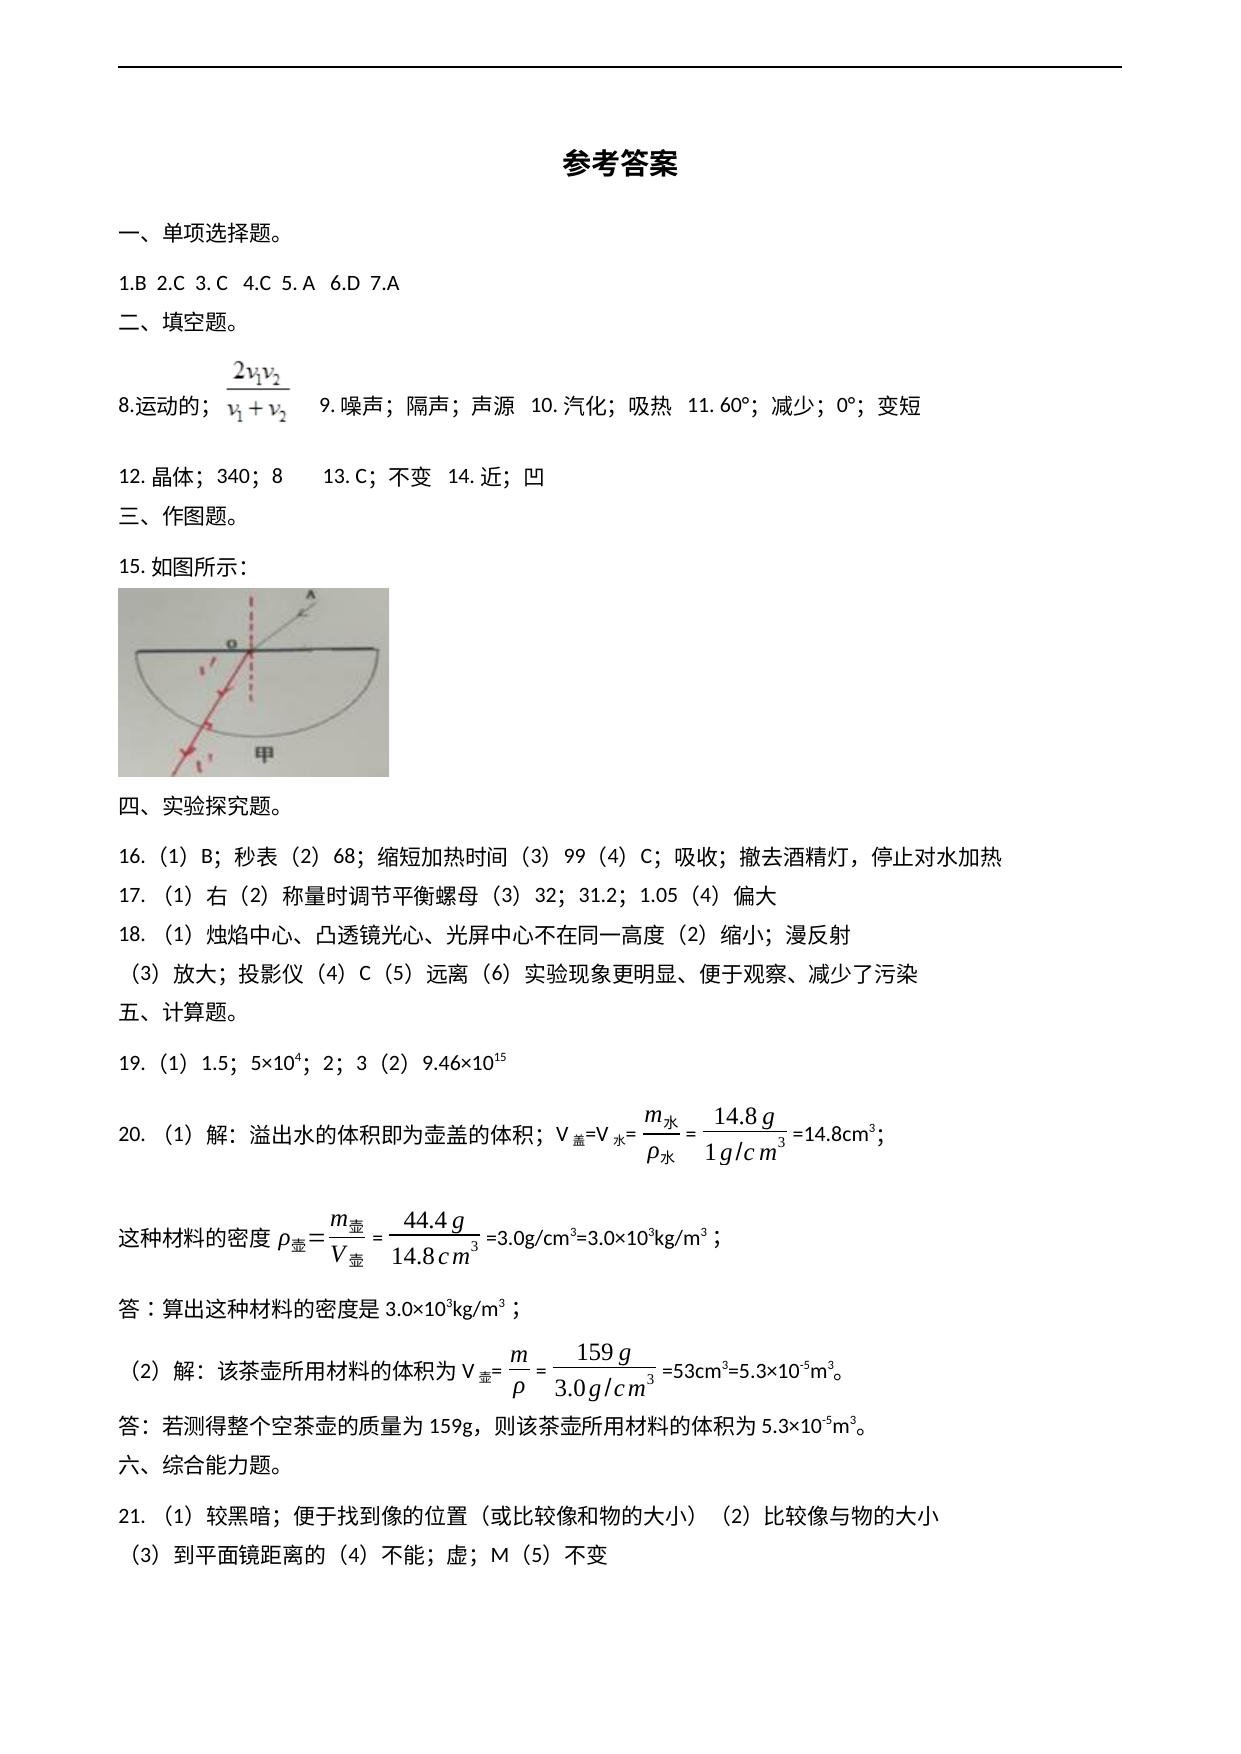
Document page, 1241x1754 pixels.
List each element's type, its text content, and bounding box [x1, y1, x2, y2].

text 答：若测得整个空茶壶的质量为159g，则该茶壶所用材料的体积为5.3×10-5m3。 [118, 1409, 1122, 1441]
text 15. 如图所示： [118, 549, 1122, 582]
text 这种材料的密度 = =3.0g/cm3=3.0×103kg/m3； [118, 1189, 1122, 1286]
text 三、作图题。 [118, 498, 1122, 531]
text 参考答案 [118, 129, 1122, 194]
text 四、实验探究题。 [118, 788, 1122, 821]
text 8.运动的； 9. 噪声；隔声；声源 10. 汽化；吸热 11. 60°；减少；0°；变短 [118, 356, 1122, 453]
text 18. （1）烛焰中心、凸透镜光心、光屏中心不在同一高度（2）缩小；漫反射 （3）放大；投影仪（4）C（5）远离（6）实验现象更明显、便于观察、减少了污染 [118, 917, 1122, 989]
text 一、单项选择题。 [118, 215, 1122, 248]
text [118, 1499, 1122, 1570]
text 16.（1）B；秒表（2）68；缩短加热时间（3）99（4）C；吸收；撤去酒精灯，停止对水加热 [118, 840, 1122, 872]
picture [222, 355, 295, 427]
text 17. （1）右（2）称量时调节平衡螺母（3）32；31.2；1.05（4）偏大 [118, 878, 1122, 911]
text 1.B 2.C 3. C 4.C 5. A 6.D 7.A [118, 267, 1122, 299]
text 答：算出这种材料的密度是3.0×103kg/m3； （2）解：该茶壶所用材料的体积为V壶= = =53cm3=5.3×10-5m3。 [118, 1292, 1122, 1403]
text 19.（1）1.5；5×104；2；3（2）9.46×1015 [118, 1046, 1122, 1079]
text 20. （1）解：溢出水的体积即为壶盖的体积；V盖=V水= = =14.8cm3； [118, 1085, 1122, 1182]
text 六、综合能力题。 [118, 1448, 1122, 1480]
text 二、填空题。 [118, 304, 1122, 337]
text 五、计算题。 [118, 995, 1122, 1027]
picture [118, 588, 390, 777]
text 12. 晶体；340；8 13. C；不变 14. 近；凹 [118, 459, 1122, 492]
